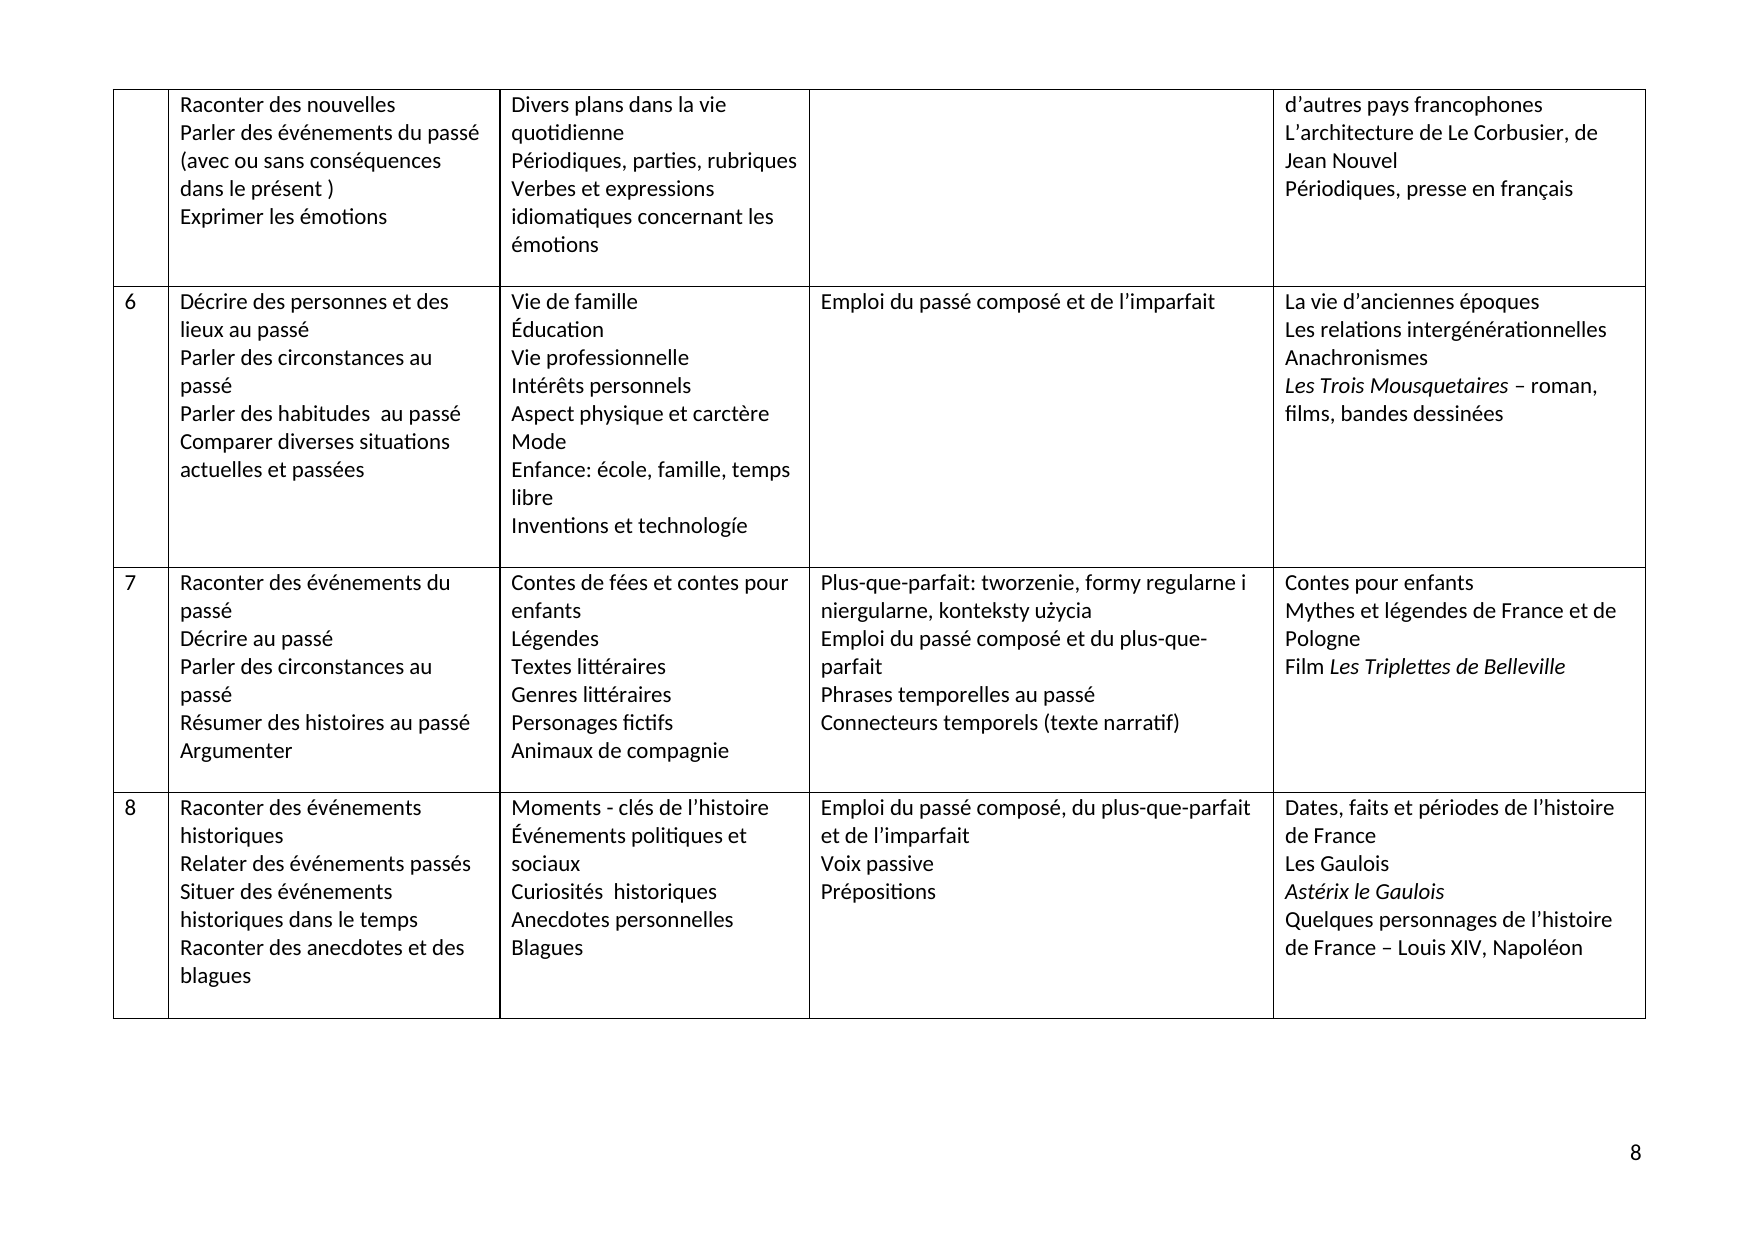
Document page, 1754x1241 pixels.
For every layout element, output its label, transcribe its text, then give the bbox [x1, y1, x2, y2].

table_cell Emploi du passé composé et de l’imparfait [810, 287, 1273, 567]
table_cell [169, 90, 499, 286]
table_cell Dates, faits et périodes de l’histoire de France Les Gaulois Astérix le Gaulois Quelques personnages de l’histoire de France – Louis XIV, Napoléon [1274, 793, 1645, 1017]
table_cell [1274, 90, 1645, 286]
table_cell 5 [114, 90, 168, 286]
table_cell Décrire des personnes et des lieux au passé Parler des circonstances au passé Parler des habitudes au passé Comparer diverses situations actuelles et passées [169, 287, 499, 567]
table_cell Moments - clés de l’histoire Événements politiques et sociaux Curiosités historiques Anecdotes personnelles Blagues [501, 793, 809, 1017]
table_cell 6 [114, 287, 168, 567]
table_cell 8 [114, 793, 168, 1017]
table_cell Vie de famille Éducation Vie professionnelle Intérêts personnels Aspect physique et carctère Mode Enfance: école, famille, temps libre Inventions et technologíe [501, 287, 809, 567]
table_cell 7 [114, 568, 168, 792]
table_cell Plus-que-parfait: tworzenie, formy regularne i niergularne, konteksty użycia Emploi du passé composé et du plus-que-parfait Phrases temporelles au passé Connecteurs temporels (texte narratif) [810, 568, 1273, 792]
table_cell Emploi du passé composé, du plus-que-parfait et de l’imparfait Voix passive Prépositions [810, 793, 1273, 1017]
table_cell Raconter des événements du passé Décrire au passé Parler des circonstances au passé Résumer des histoires au passé Argumenter [169, 568, 499, 792]
table_cell Contes de fées et contes pour enfants Légendes Textes littéraires Genres littéraires Personages fictifs Animaux de compagnie [501, 568, 809, 792]
table_cell Raconter des événements historiques Relater des événements passés Situer des événements historiques dans le temps Raconter des anecdotes et des blagues [169, 793, 499, 1017]
table_cell La vie d’anciennes époques Les relations intergénérationnelles Anachronismes Les Trois Mousquetaires – roman, films, bandes dessinées [1274, 287, 1645, 567]
table_cell Contes pour enfants Mythes et légendes de France et de Pologne Film Les Triplettes de Belleville [1274, 568, 1645, 792]
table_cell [810, 90, 1273, 286]
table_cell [501, 90, 809, 286]
